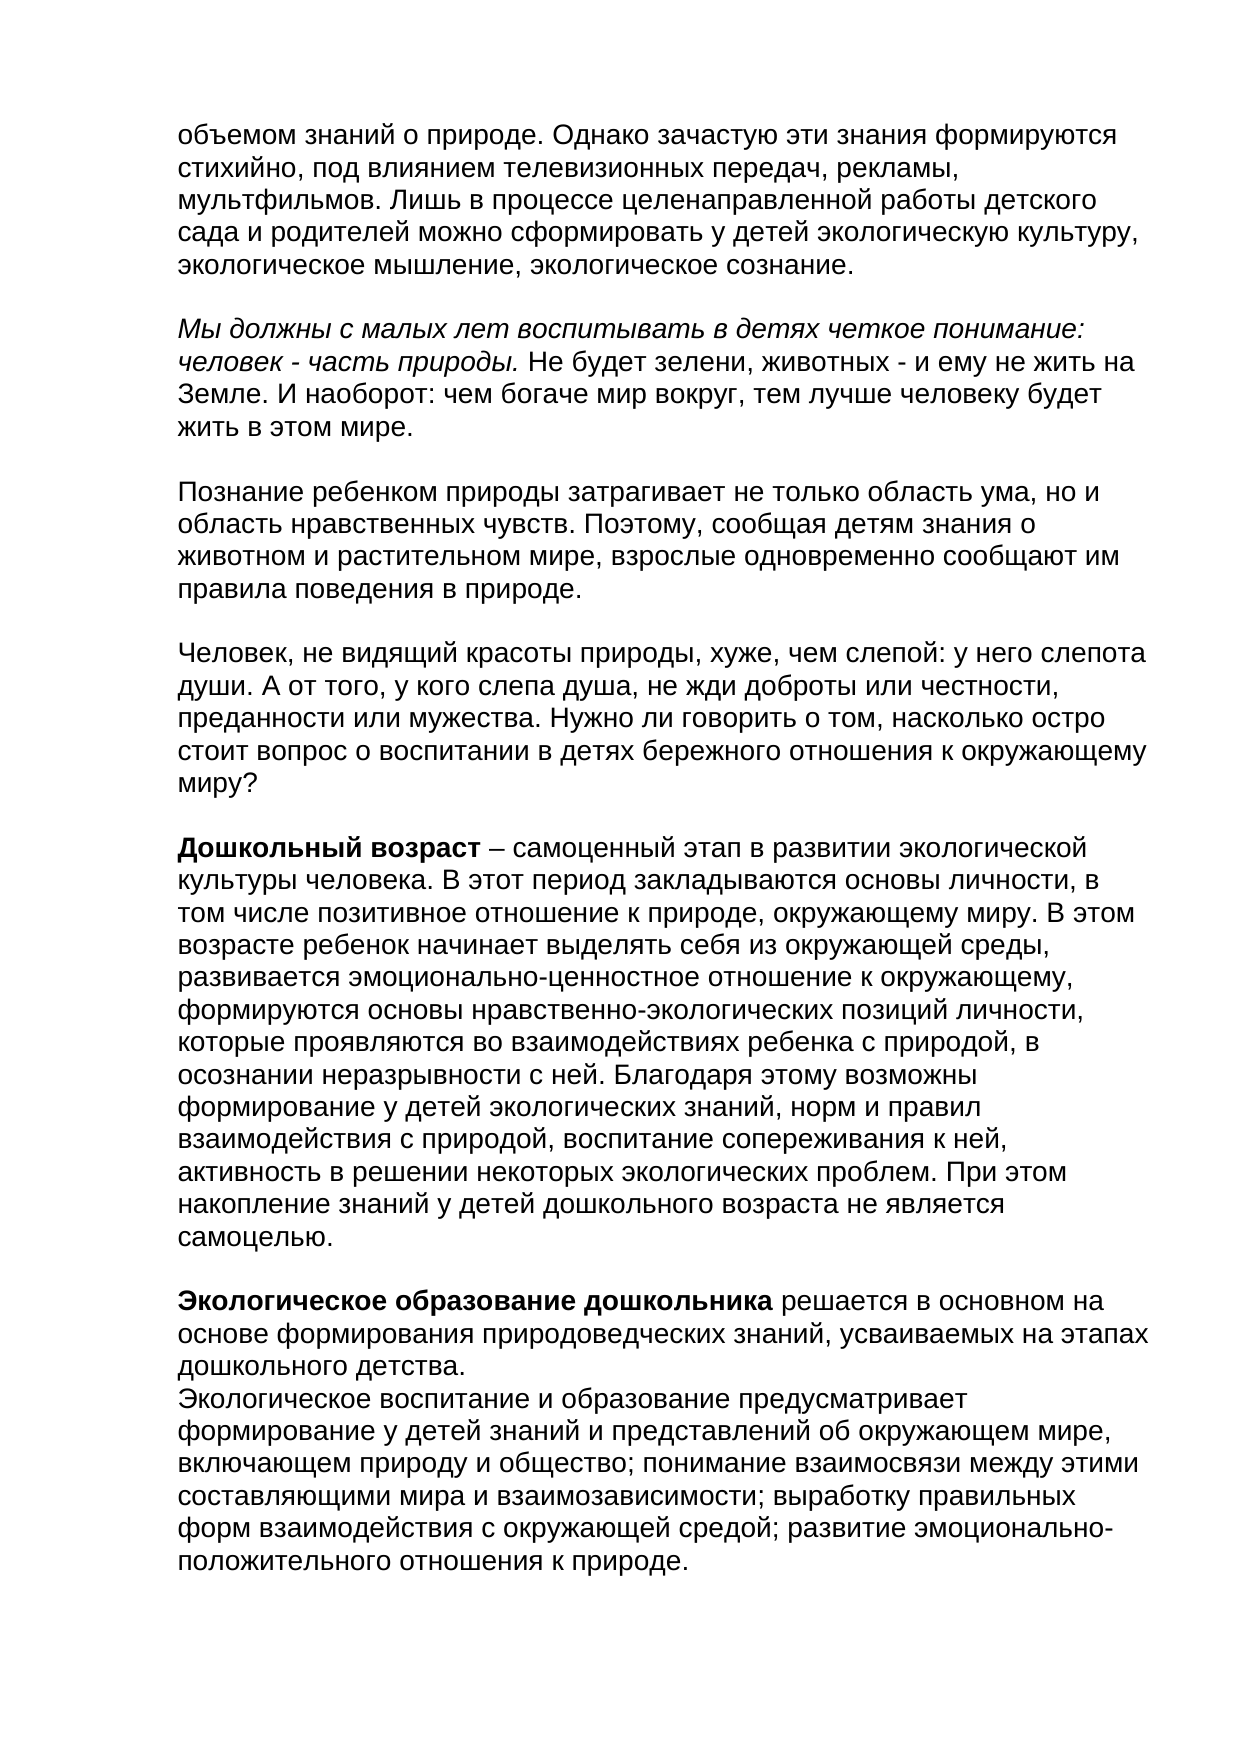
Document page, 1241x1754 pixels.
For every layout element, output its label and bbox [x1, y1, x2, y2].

text [177, 118, 1152, 1608]
